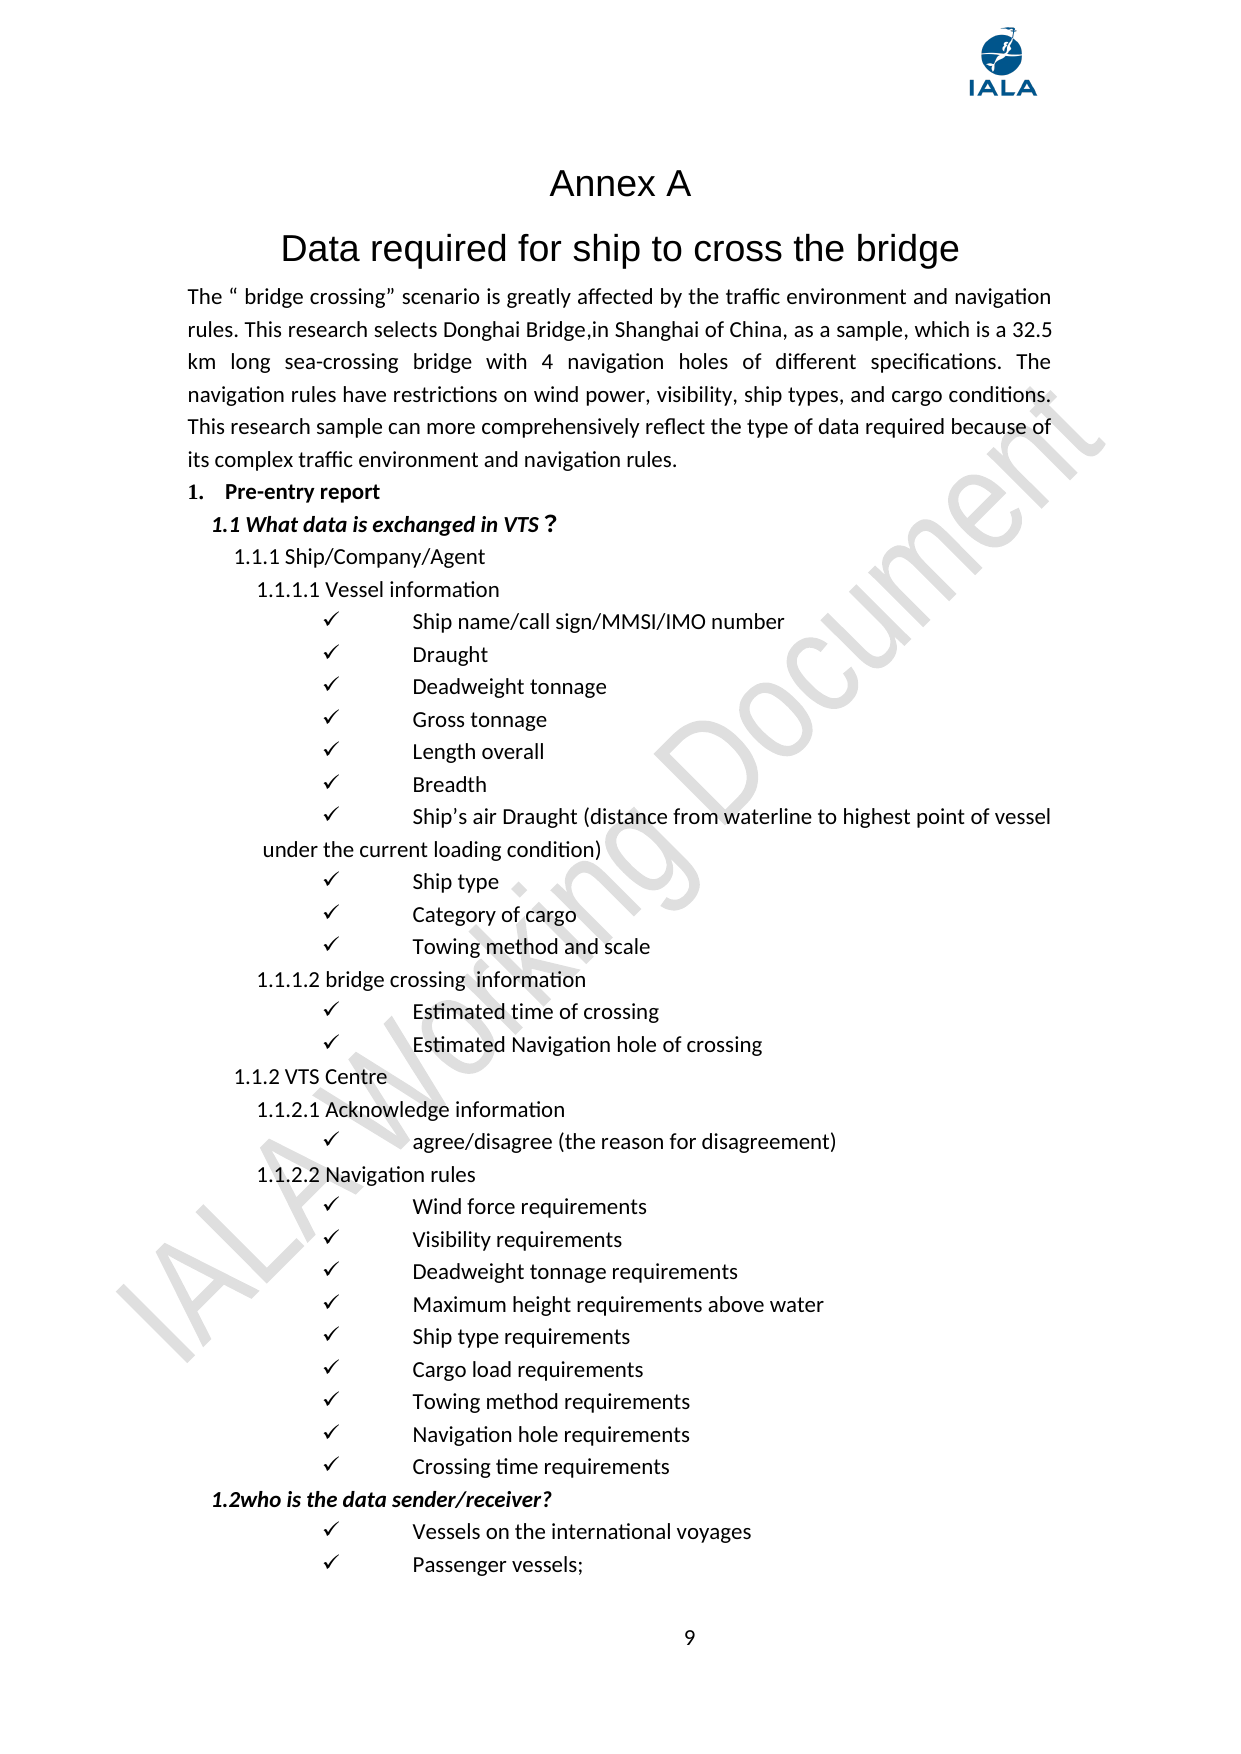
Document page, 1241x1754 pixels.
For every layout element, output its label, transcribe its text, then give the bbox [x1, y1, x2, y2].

list Ship’s air Draught (distance from waterline to highest point of vessel under the current loading condition) [262, 800, 1053, 865]
list Gross tonnage [262, 702, 1053, 735]
list Cargo load requirements [262, 1352, 1053, 1385]
list agree/disagree (the reason for disagreement) [262, 1125, 1053, 1157]
list Ship type requirements [262, 1320, 1053, 1352]
list Crossing time requirements [262, 1450, 1053, 1482]
list Deadweight tonnage requirements [262, 1255, 1053, 1287]
text 1.1.2.1 Acknowledge information [187, 1092, 1053, 1125]
text Annex A [187, 150, 1053, 215]
list Wind force requirements [262, 1190, 1053, 1222]
list Navigation hole requirements [262, 1417, 1053, 1450]
list Breadth [262, 767, 1053, 800]
text 1.1.1.1 Vessel information [187, 572, 1053, 605]
list Ship name/call sign/MMSI/IMO number [262, 605, 1053, 637]
text 1.1.1 Ship/Company/Agent [187, 540, 1053, 572]
list Towing method and scale [262, 930, 1053, 962]
list Length overall [262, 735, 1053, 767]
text 1.1 What data is exchanged in VTS？ [187, 507, 1053, 540]
list Category of cargo [262, 897, 1053, 930]
text 1.2who is the data sender/receiver? [187, 1482, 1053, 1515]
text 1.1.2.2 Navigation rules [187, 1157, 1053, 1190]
text 1.1.1.2 bridge crossing information [187, 962, 1053, 995]
list Visibility requirements [262, 1222, 1053, 1255]
picture [954, 19, 1049, 111]
list Ship type [262, 865, 1053, 897]
list Estimated time of crossing [262, 995, 1053, 1027]
text The “ bridge crossing” scenario is greatly affected by the traffic environment and navigation rules. This research selects Donghai Bridge,in Shanghai of China, as a sample, which is a 32.5 km long sea-crossing bridge with 4 navigation holes of different specifications. The navigation rules have restrictions on wind power, visibility, ship types, and cargo conditions. This research sample can more comprehensively reflect the type of data required because of its complex traffic environment and navigation rules. [187, 280, 1053, 475]
list Deadweight tonnage [262, 670, 1053, 702]
list Vessels on the international voyages [262, 1515, 1053, 1547]
list Maximum height requirements above water [262, 1287, 1053, 1320]
list Pre-entry report [187, 475, 1053, 507]
list Estimated Navigation hole of crossing [262, 1027, 1053, 1060]
list Towing method requirements [262, 1385, 1053, 1417]
list Passenger vessels; [262, 1547, 1053, 1580]
list Draught [262, 637, 1053, 670]
text Data required for ship to cross the bridge [187, 215, 1053, 280]
text 1.1.2 VTS Centre [187, 1060, 1053, 1092]
